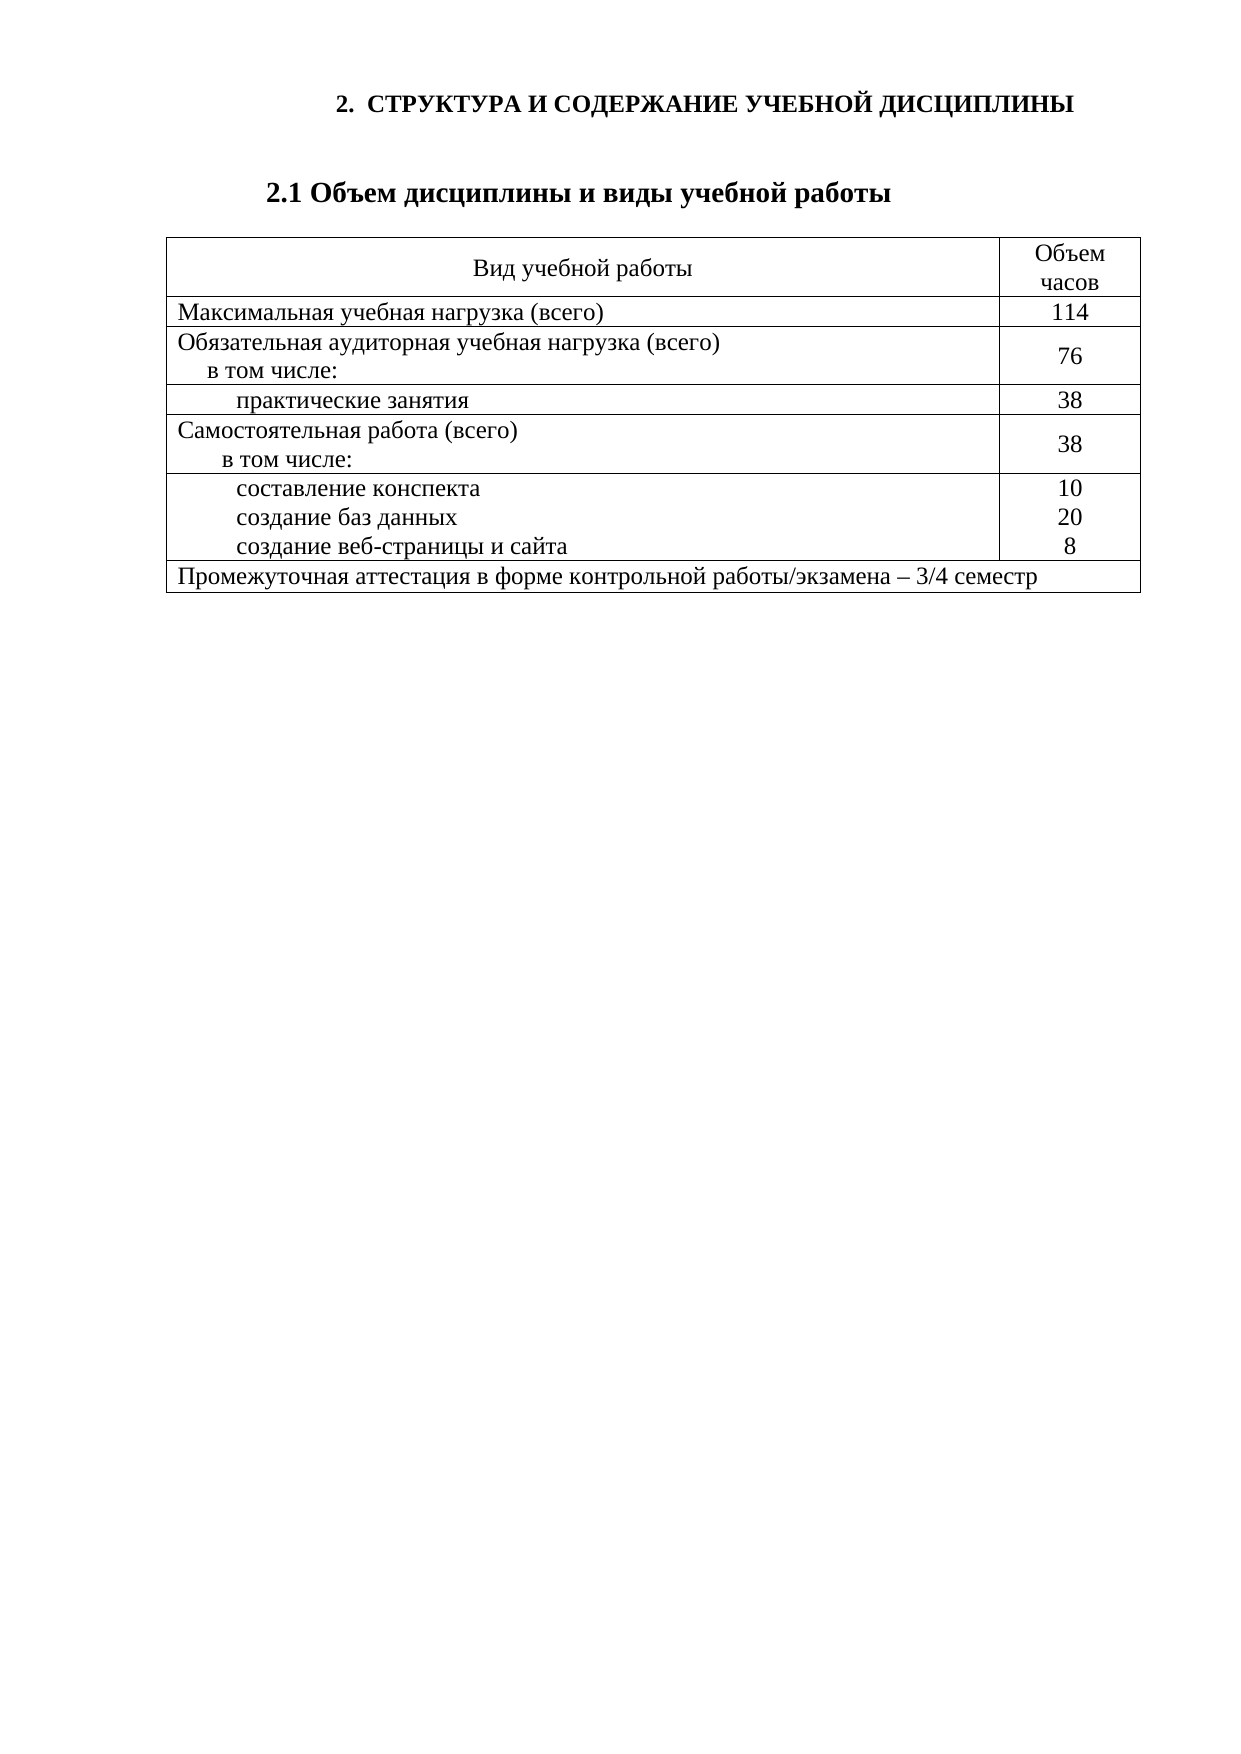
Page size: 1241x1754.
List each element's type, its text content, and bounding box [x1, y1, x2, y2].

table_cell 38 [1000, 385, 1140, 414]
table_cell 114 [1000, 297, 1140, 326]
table_cell 38 [1000, 415, 1140, 472]
table_cell 76 [1000, 327, 1140, 384]
table_cell Максимальная учебная нагрузка (всего) [167, 297, 999, 326]
table_cell Самостоятельная работа (всего) в том числе: [167, 415, 999, 472]
table_cell Промежуточная аттестация в форме контрольной работы/экзамена – 3/4 семестр [167, 561, 1140, 592]
list 2. СТРУКТУРА И СОДЕРЖАНИЕ УЧЕБНОЙ ДИСЦИПЛИНЫ [177, 89, 1152, 117]
table_cell 10 20 8 [1000, 474, 1140, 560]
text 2.1 Объем дисциплины и виды учебной работы [177, 175, 1152, 208]
table_cell Обязательная аудиторная учебная нагрузка (всего) в том числе: [167, 327, 999, 384]
table_header Объем часов [1000, 238, 1140, 296]
table_cell составление конспекта создание баз данных создание веб-страницы и сайта [167, 474, 999, 560]
table_cell практические занятия [167, 385, 999, 414]
table_header Вид учебной работы [167, 238, 999, 296]
